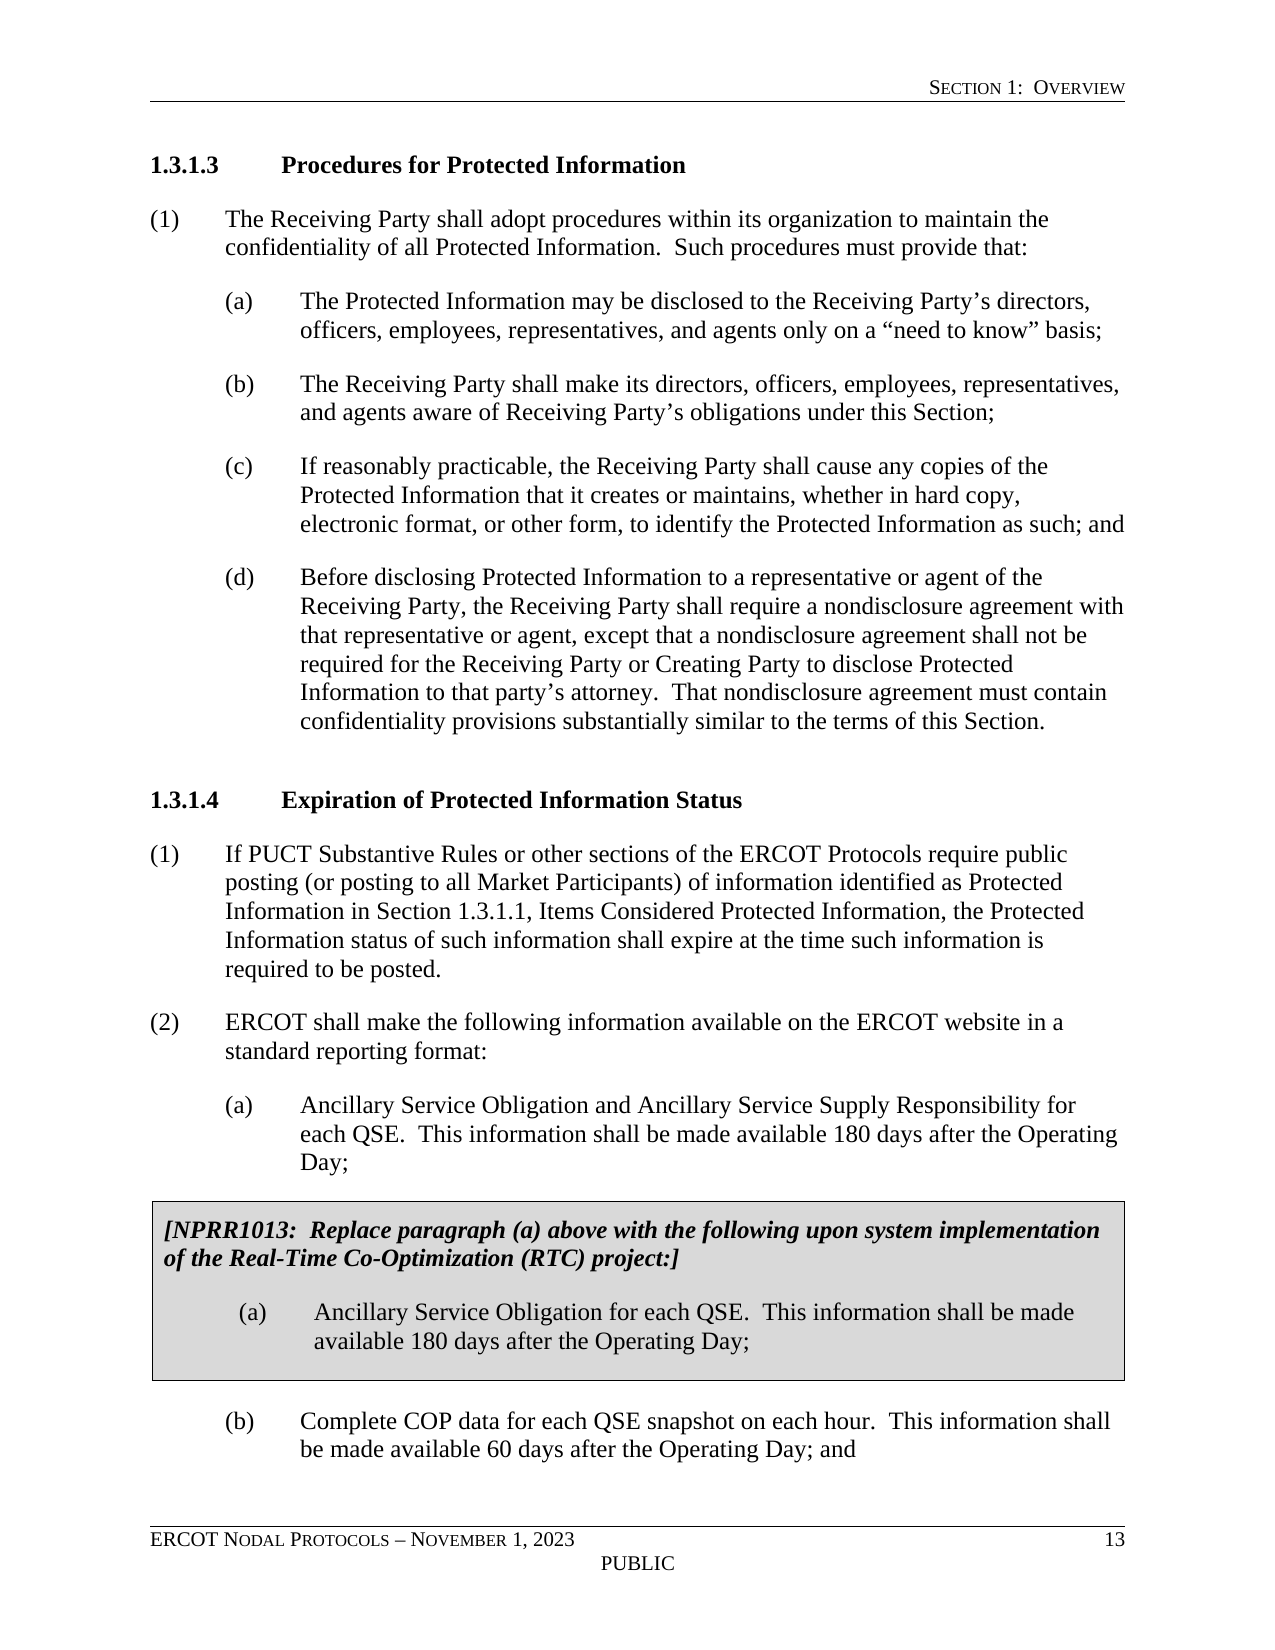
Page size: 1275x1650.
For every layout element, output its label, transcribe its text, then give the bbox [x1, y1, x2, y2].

list (a) The Protected Information may be disclosed to the Receiving Party’s directors, officers, employees, representatives, and agents only on a “need to know” basis; [225, 286, 1125, 344]
list (b) The Receiving Party shall make its directors, officers, employees, representatives, and agents aware of Receiving Party’s obligations under this Section; [225, 369, 1125, 426]
text 1.3.1.3 Procedures for Protected Information [150, 150, 1125, 179]
text 1.3.1.4 Expiration of Protected Information Status [150, 785, 1125, 814]
list (c) If reasonably practicable, the Receiving Party shall cause any copies of the Protected Information that it creates or maintains, whether in hard copy, electronic format, or other form, to identify the Protected Information as such; and [225, 451, 1125, 537]
table_header [NPRR1013: Replace paragraph (a) above with the following upon system implementation of the Real-Time Co-Optimization (RTC) project:] (a) Ancillary Service Obligation for each QSE. This information shall be made available 180 days after the Operating Day; [153, 1202, 1124, 1380]
list (d) Before disclosing Protected Information to a representative or agent of the Receiving Party, the Receiving Party shall require a nondisclosure agreement with that representative or agent, except that a nondisclosure agreement shall not be required for the Receiving Party or Creating Party to disclose Protected Information to that party’s attorney. That nondisclosure agreement must contain confidentiality provisions substantially similar to the terms of this Section. [225, 562, 1125, 735]
text (b) Complete COP data for each QSE snapshot on each hour. This information shall be made available 60 days after the Operating Day; and [225, 1406, 1125, 1463]
text (a) Ancillary Service Obligation and Ancillary Service Supply Responsibility for each QSE. This information shall be made available 180 days after the Operating Day; [225, 1090, 1125, 1176]
text (1) The Receiving Party shall adopt procedures within its organization to maintain the confidentiality of all Protected Information. Such procedures must provide that: [150, 204, 1125, 261]
text (1) If PUCT Substantive Rules or other sections of the ERCOT Protocols require public posting (or posting to all Market Participants) of information identified as Protected Information in Section 1.3.1.1, Items Considered Protected Information, the Protected Information status of such information shall expire at the time such information is required to be posted. [150, 839, 1125, 982]
text (2) ERCOT shall make the following information available on the ERCOT website in a standard reporting format: [150, 1007, 1125, 1065]
